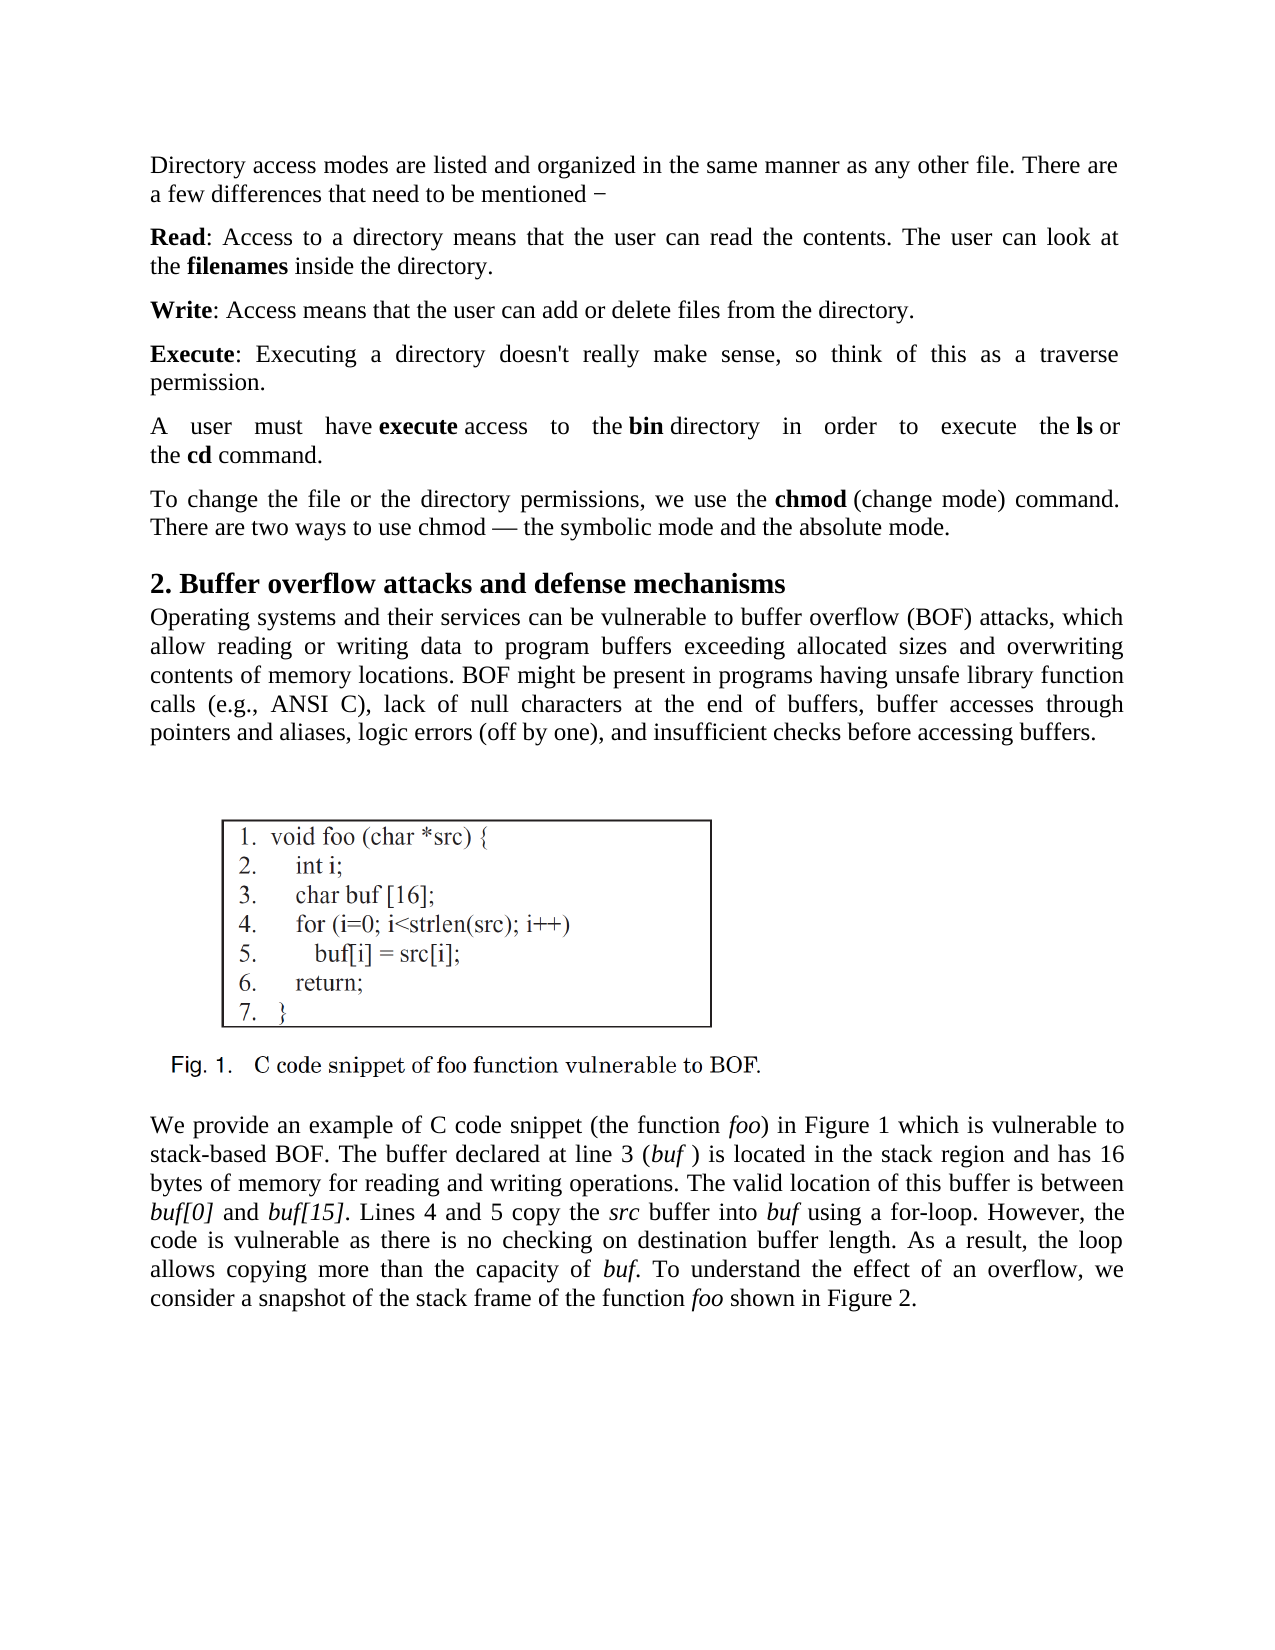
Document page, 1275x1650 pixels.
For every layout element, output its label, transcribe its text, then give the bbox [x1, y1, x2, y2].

text Read: Access to a directory means that the user can read the contents. The user can look at the filenames inside the directory. [150, 222, 1120, 280]
text We provide an example of C code snippet (the function foo) in Figure 1 which is vulnerable to stack-based BOF. The buffer declared at line 3 (buf ) is located in the stack region and has 16 bytes of memory for reading and writing operations. The valid location of this buffer is between buf[0] and buf[15]. Lines 4 and 5 copy the src buffer into buf using a for-loop. However, the code is vulnerable as there is no checking on destination buffer length. As a result, the loop allows copying more than the capacity of buf. To understand the effect of an overflow, we consider a snapshot of the stack frame of the function foo shown in Figure 2. [150, 1111, 1125, 1312]
subtitle 2. Buffer overflow attacks and defense mechanisms [150, 566, 1125, 600]
text A user must have execute access to the bin directory in order to execute the ls or the cd command. [150, 411, 1120, 469]
text Directory access modes are listed and organized in the same manner as any other file. There are a few differences that need to be mentioned − [150, 150, 1120, 207]
text To change the file or the directory permissions, we use the chmod (change mode) command. There are two ways to use chmod — the symbolic mode and the absolute mode. [150, 484, 1120, 541]
text Write: Access means that the user can add or delete files from the directory. [150, 295, 1120, 324]
text Execute: Executing a directory doesn't really make sense, so think of this as a traverse permission. [150, 339, 1120, 396]
text Operating systems and their services can be vulnerable to buffer overflow (BOF) attacks, which allow reading or writing data to program buffers exceeding allocated sizes and overwriting contents of memory locations. BOF might be present in programs having unsafe library function calls (e.g., ANSI C), lack of null characters at the end of buffers, buffer accesses through pointers and aliases, logic errors (off by one), and insufficient checks before accessing buffers. [150, 602, 1125, 746]
